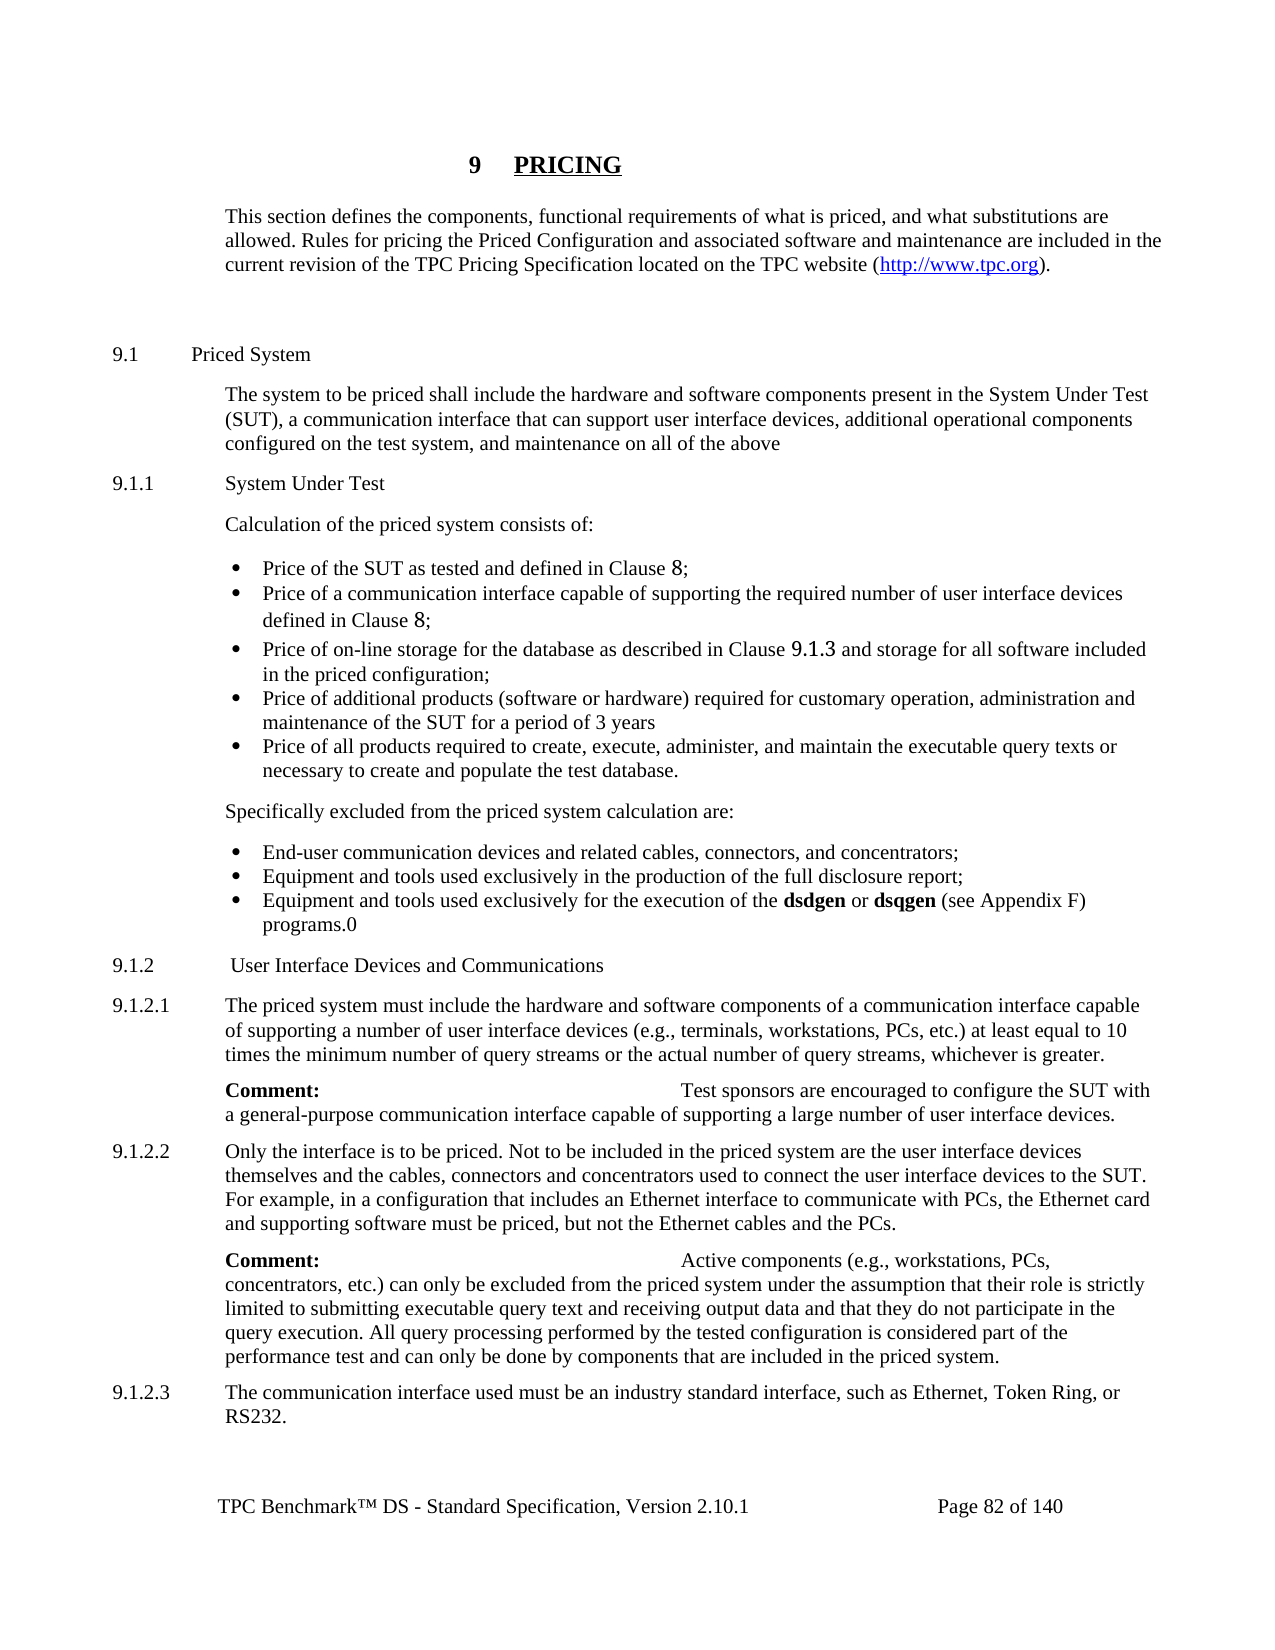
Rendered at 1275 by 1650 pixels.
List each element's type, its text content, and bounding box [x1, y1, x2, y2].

text Test sponsors are encouraged to configure the SUT with a general-purpose communication interface capable of supporting a large number of user interface devices. [225, 1078, 1162, 1126]
text Calculation of the priced system consists of: [225, 512, 1162, 536]
list Price of additional products (software or hardware) required for customary operation, administration and maintenance of the SUT for a period of 3 years [232, 686, 1162, 734]
list Equipment and tools used exclusively for the execution of the dsdgen or dsqgen (see Appendix F) programs.0 [232, 888, 1162, 936]
list End-user communication devices and related cables, connectors, and concentrators; [232, 840, 1162, 864]
list Equipment and tools used exclusively in the production of the full disclosure report; [232, 864, 1162, 888]
text System Under Test [112, 471, 1162, 495]
text The system to be priced shall include the hardware and software components present in the System Under Test (SUT), a communication interface that can support user interface devices, additional operational components configured on the test system, and maintenance on all of the above [225, 382, 1162, 454]
list Price of all products required to create, execute, administer, and maintain the executable query texts or necessary to create and populate the test database. [232, 734, 1162, 782]
list Price of the SUT as tested and defined in Clause 8; [232, 553, 1162, 581]
text The communication interface used must be an industry standard interface, such as Ethernet, Token Ring, or RS232. [112, 1380, 1162, 1428]
text Priced System [112, 342, 1162, 366]
text Specifically excluded from the priced system calculation are: [225, 799, 1162, 823]
subtitle PRICING [469, 150, 1162, 179]
text This section defines the components, functional requirements of what is priced, and what substitutions are allowed. Rules for pricing the Priced Configuration and associated software and maintenance are included in the current revision of the TPC Pricing Specification located on the TPC website (http://www.tpc.org). [225, 204, 1162, 276]
text Active components (e.g., workstations, PCs, concentrators, etc.) can only be excluded from the priced system under the assumption that their role is strictly limited to submitting executable query text and receiving output data and that they do not participate in the query execution. All query processing performed by the tested configuration is considered part of the performance test and can only be done by components that are included in the priced system. [225, 1247, 1162, 1368]
text The priced system must include the hardware and software components of a communication interface capable of supporting a number of user interface devices (e.g., terminals, workstations, PCs, etc.) at least equal to 10 times the minimum number of query streams or the actual number of query streams, whichever is greater. [112, 993, 1162, 1066]
list Price of a communication interface capable of supporting the required number of user interface devices defined in Clause 8; [232, 581, 1162, 634]
text User Interface Devices and Communications [112, 953, 1162, 977]
text Only the interface is to be priced. Not to be included in the priced system are the user interface devices themselves and the cables, connectors and concentrators used to connect the user interface devices to the SUT. For example, in a configuration that includes an Ethernet interface to communicate with PCs, the Ethernet card and supporting software must be priced, but not the Ethernet cables and the PCs. [112, 1139, 1162, 1235]
list Price of on-line storage for the database as described in Clause 9.1.3 and storage for all software included in the priced configuration; [232, 634, 1162, 686]
